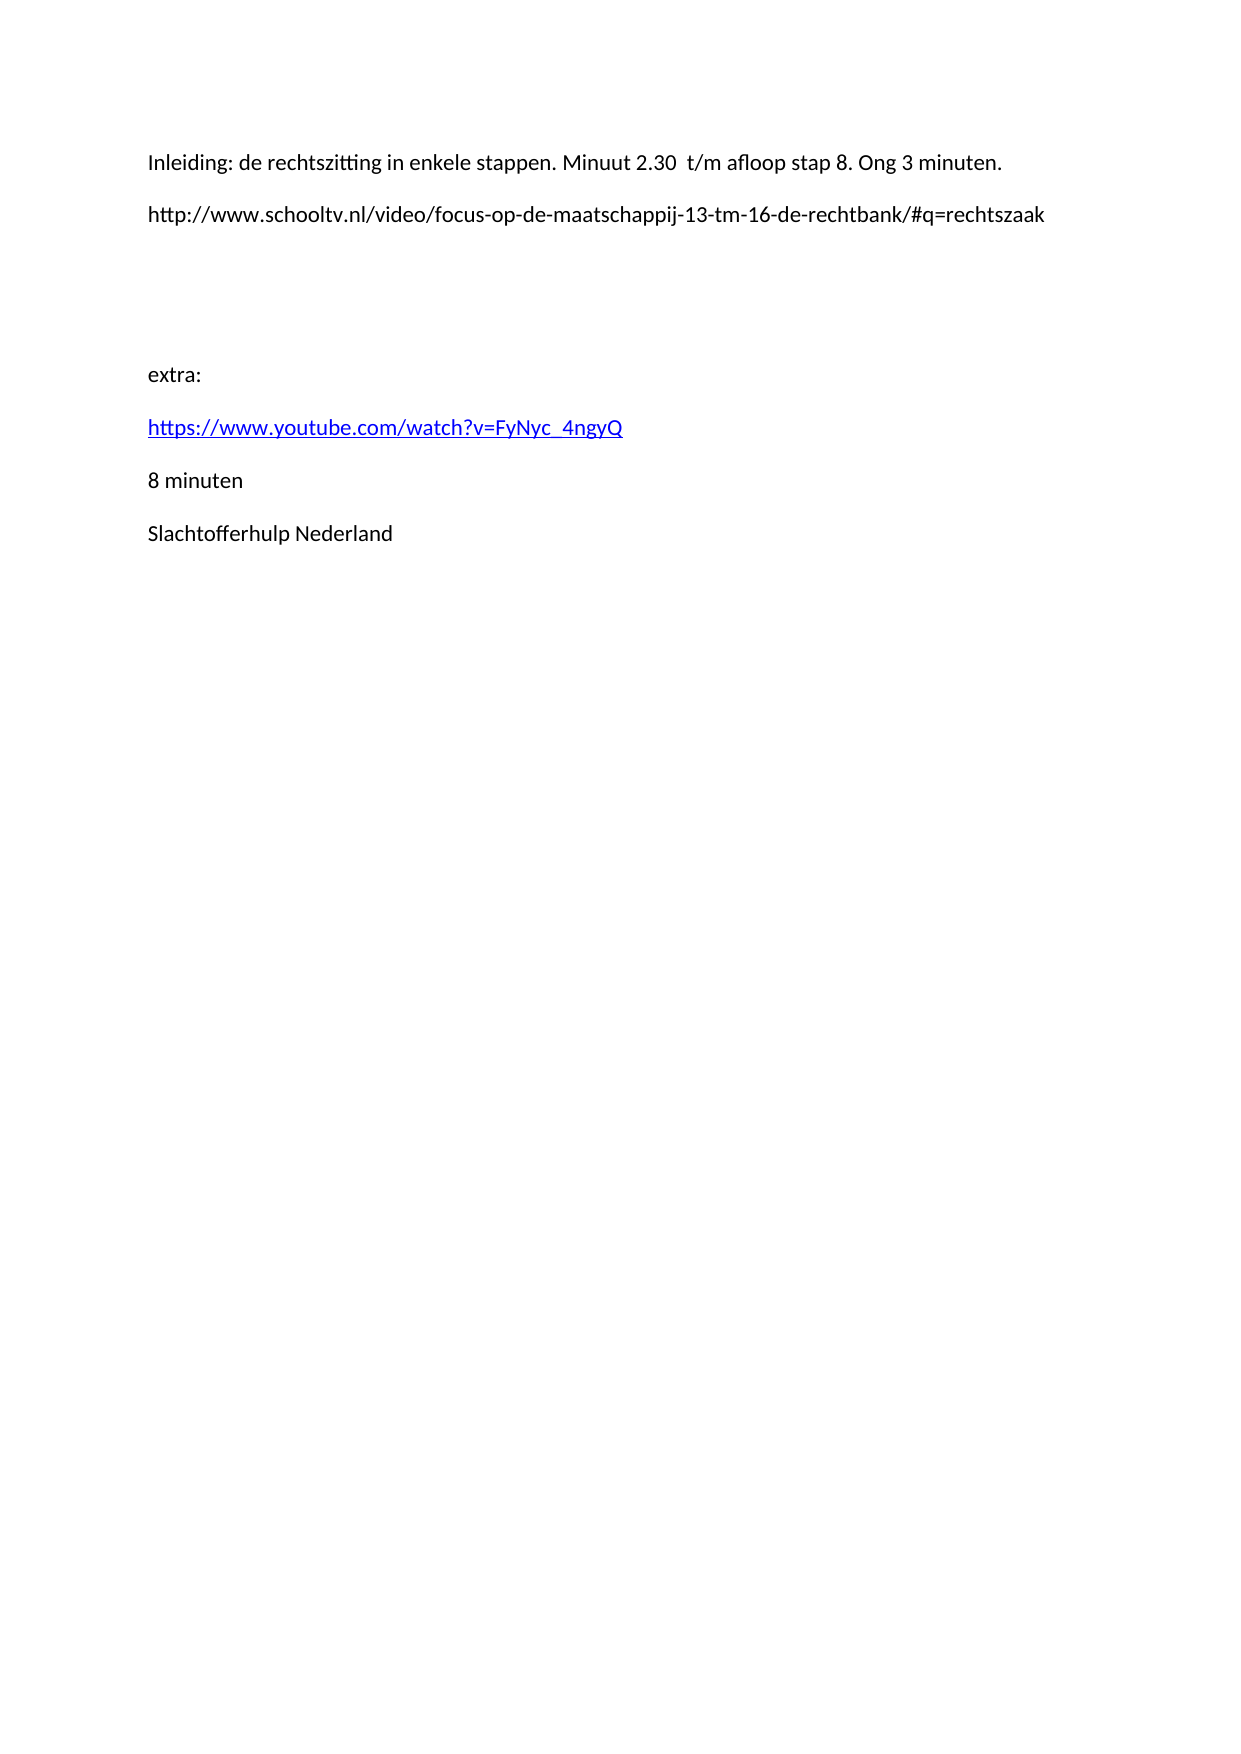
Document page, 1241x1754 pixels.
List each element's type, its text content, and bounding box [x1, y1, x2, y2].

text extra: [148, 360, 1093, 388]
text Slachtofferhulp Nederland [148, 519, 1093, 547]
text https://www.youtube.com/watch?v=FyNyc_4ngyQ [148, 413, 1093, 441]
text http://www.schooltv.nl/video/focus-op-de-maatschappij-13-tm-16-de-rechtbank/#q=rechtszaak [148, 201, 1093, 229]
text Inleiding: de rechtszitting in enkele stappen. Minuut 2.30 t/m afloop stap 8. Ong 3 minuten. [148, 148, 1093, 176]
text 8 minuten [148, 466, 1093, 494]
